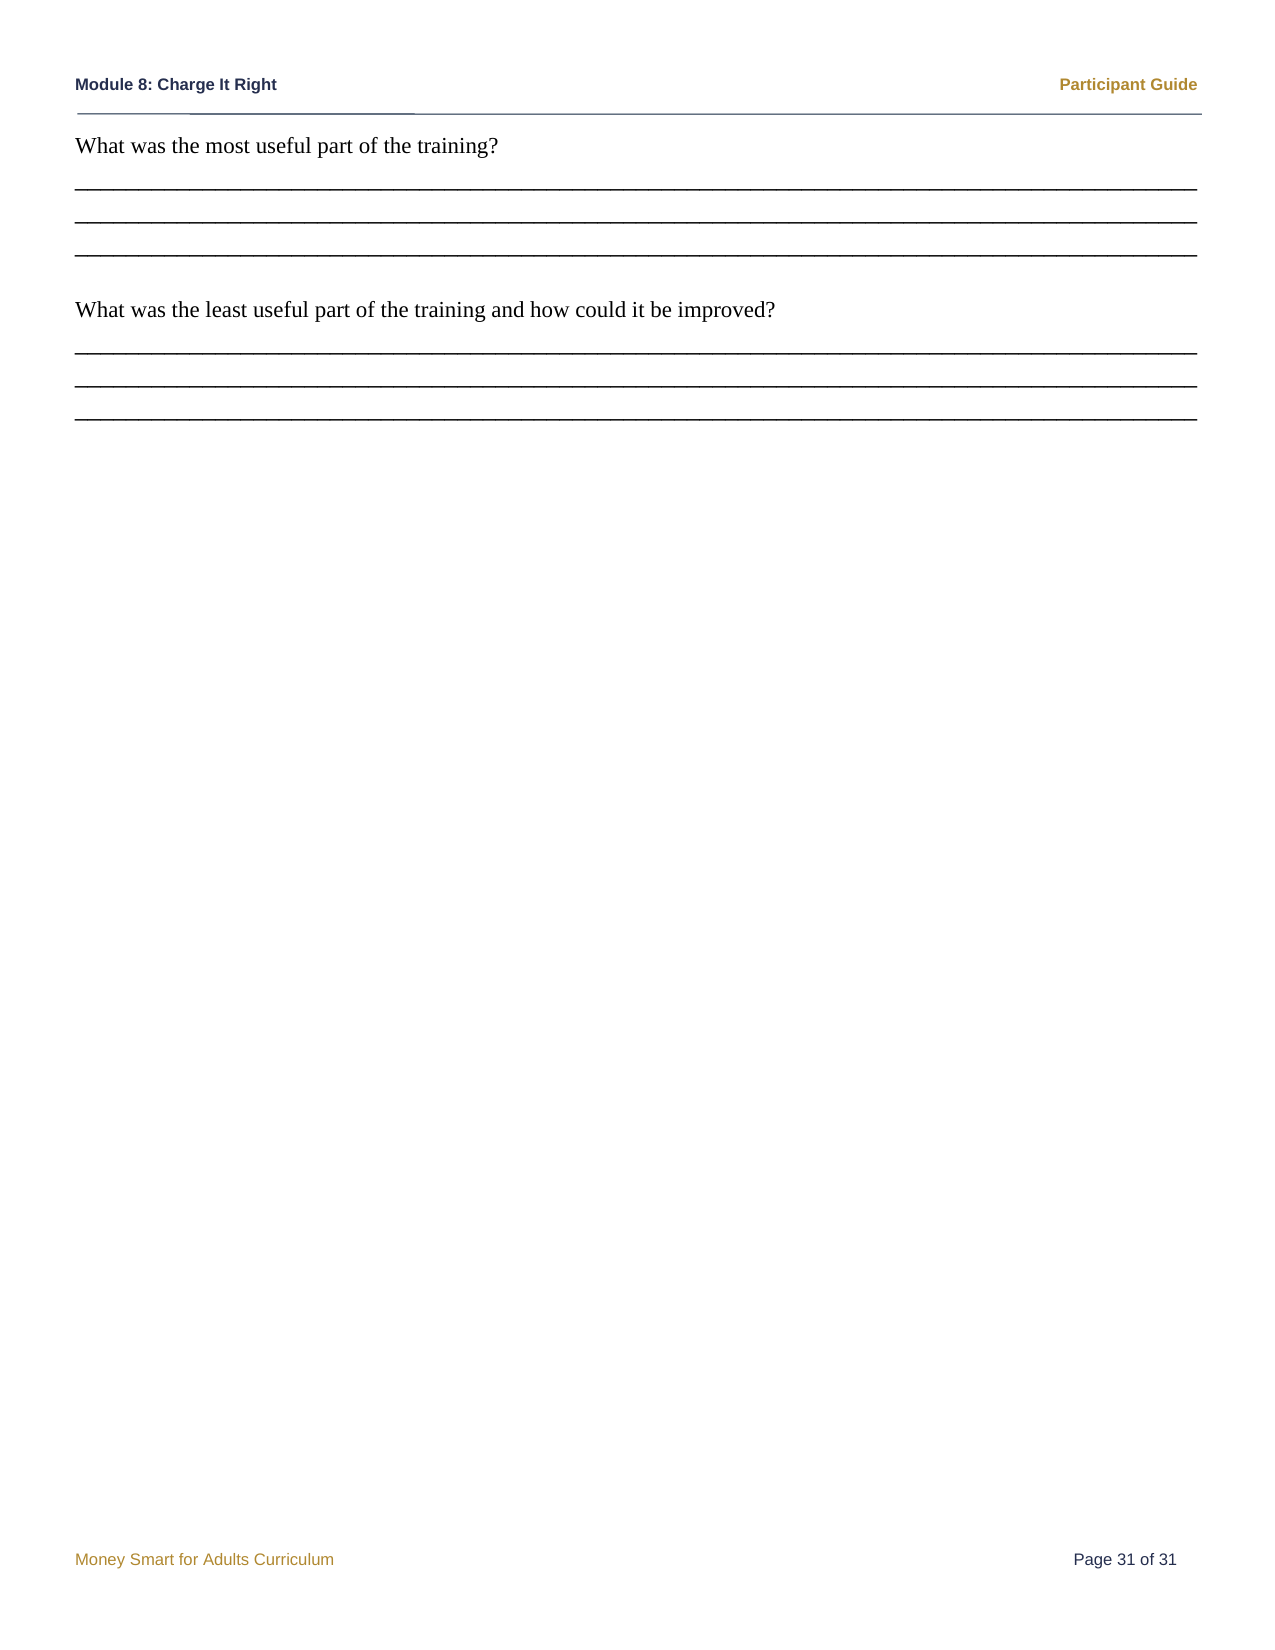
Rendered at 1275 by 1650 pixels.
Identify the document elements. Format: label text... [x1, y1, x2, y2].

text ________________________________________________________________________________________________________________________________________________________________________________________________________________________________________________________________________ [75, 329, 1200, 422]
text What was the most useful part of the training? [75, 132, 1200, 158]
text ________________________________________________________________________________________________________________________________________________________________________________________________________________________________________________________________________ [75, 165, 1200, 257]
text What was the least useful part of the training and how could it be improved? [75, 296, 1200, 323]
